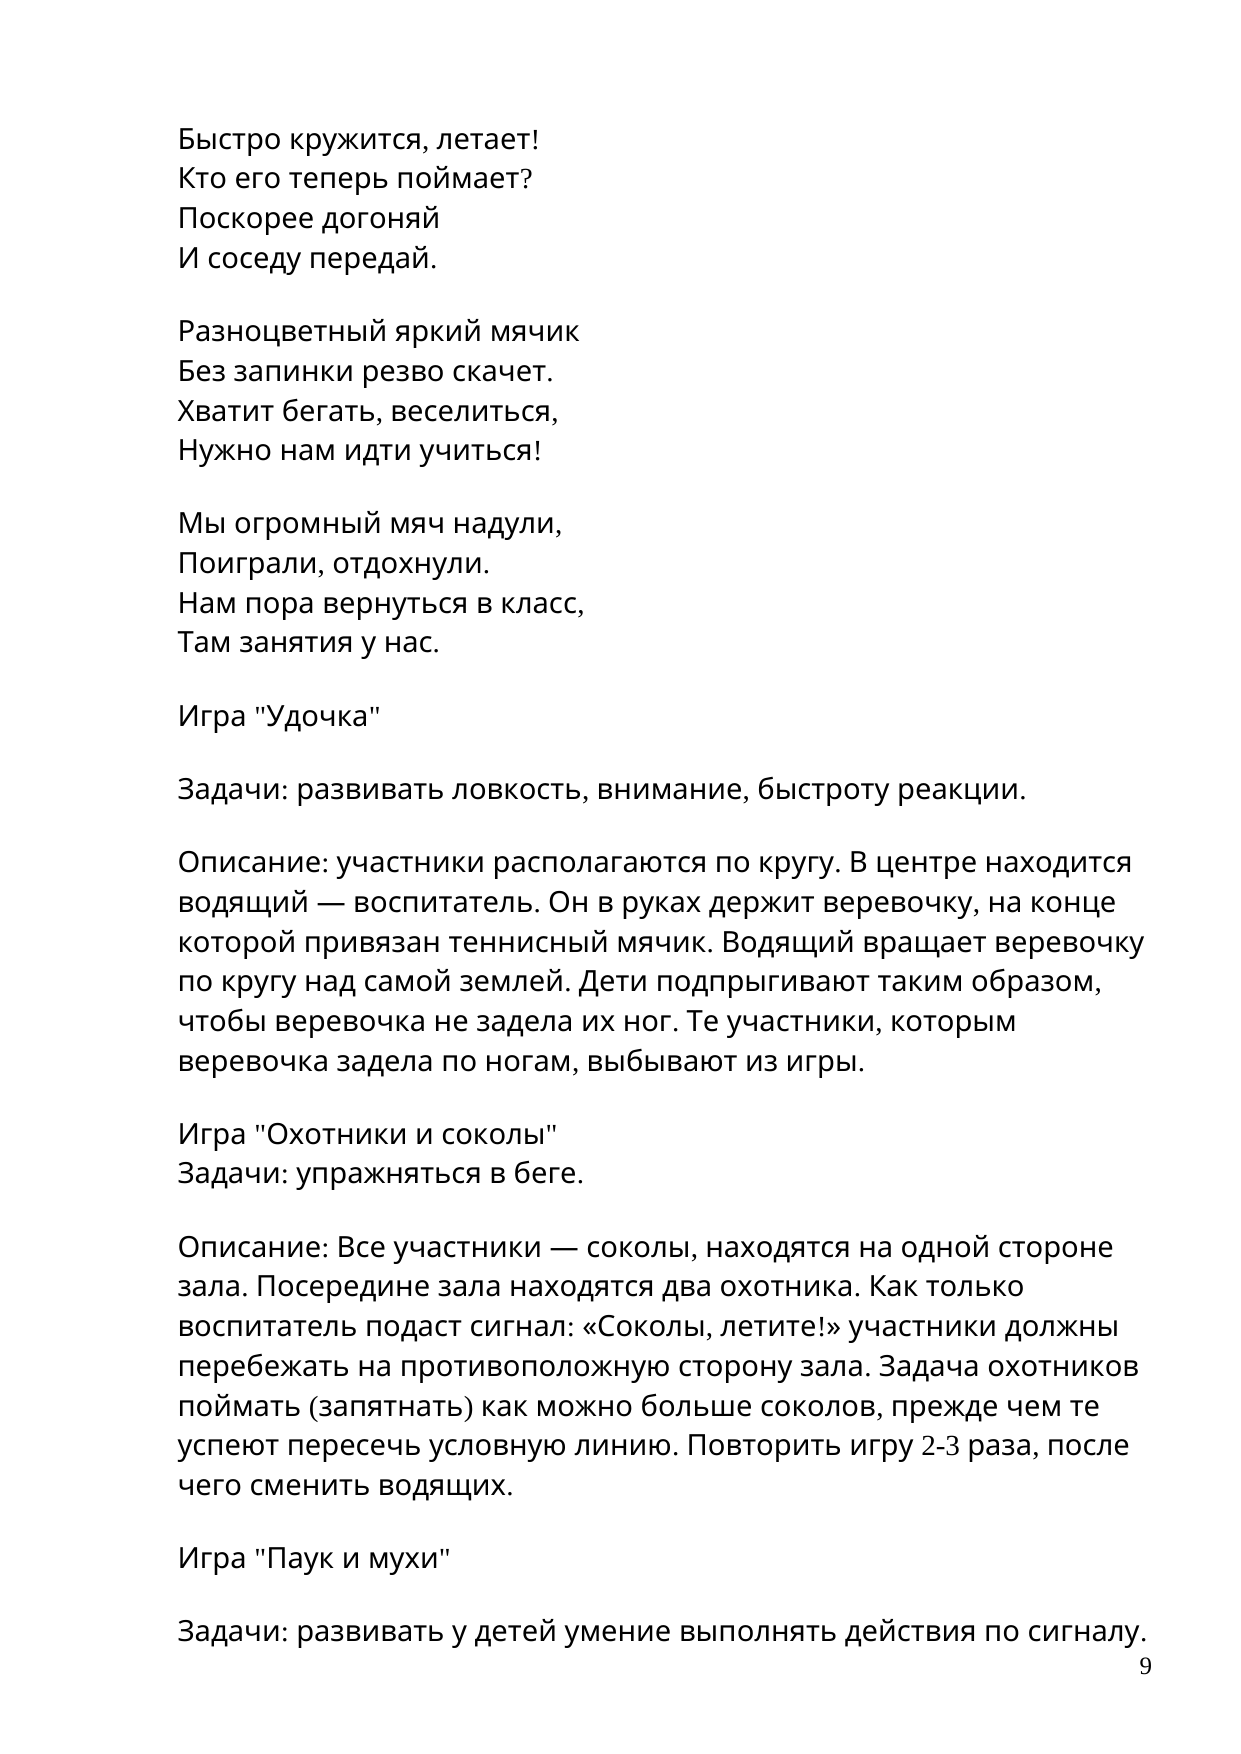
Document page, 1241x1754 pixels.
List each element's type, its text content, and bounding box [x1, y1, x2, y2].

text Нужно нам идти учиться! [177, 429, 1152, 469]
text Описание: Все участники — соколы, находятся на одной стороне зала. Посередине зала находятся два охотника. Как только воспитатель подаст сигнал: «Соколы, летите!» участники должны перебежать на противоположную сторону зала. Задача охотников поймать (запятнать) как можно больше соколов, прежде чем те успеют пересечь условную линию. Повторить игру 2-3 раза, после чего сменить водящих. [177, 1226, 1152, 1504]
text Там занятия у нас. [177, 622, 1152, 661]
text Игра "Удочка" [177, 695, 1152, 735]
text Задачи: развивать у детей умение выполнять действия по сигналу. [177, 1611, 1152, 1650]
text Задачи: упражняться в беге. [177, 1153, 1152, 1192]
text Нам пора вернуться в класс, [177, 582, 1152, 622]
text Игра "Охотники и соколы" [177, 1113, 1152, 1153]
text Игра "Паук и мухи" [177, 1537, 1152, 1577]
text Без запинки резво скачет. [177, 350, 1152, 390]
text И соседу передай. [177, 237, 1152, 277]
text Описание: участники располагаются по кругу. В центре находится водящий — воспитатель. Он в руках держит веревочку, на конце которой привязан теннисный мячик. Водящий вращает веревочку по кругу над самой землей. Дети подпрыгивают таким образом, чтобы веревочка не задела их ног. Те участники, которым веревочка задела по ногам, выбывают из игры. [177, 841, 1152, 1079]
text Мы огромный мяч надули, [177, 503, 1152, 542]
text Разноцветный яркий мячик [177, 310, 1152, 350]
text Поиграли, отдохнули. [177, 542, 1152, 582]
text Хватит бегать, веселиться, [177, 390, 1152, 429]
text Поскорее догоняй [177, 197, 1152, 237]
text Быстро кружится, летает! [177, 118, 1152, 158]
text Задачи: развивать ловкость, внимание, быстроту реакции. [177, 768, 1152, 808]
text Кто его теперь поймает? [177, 158, 1152, 197]
